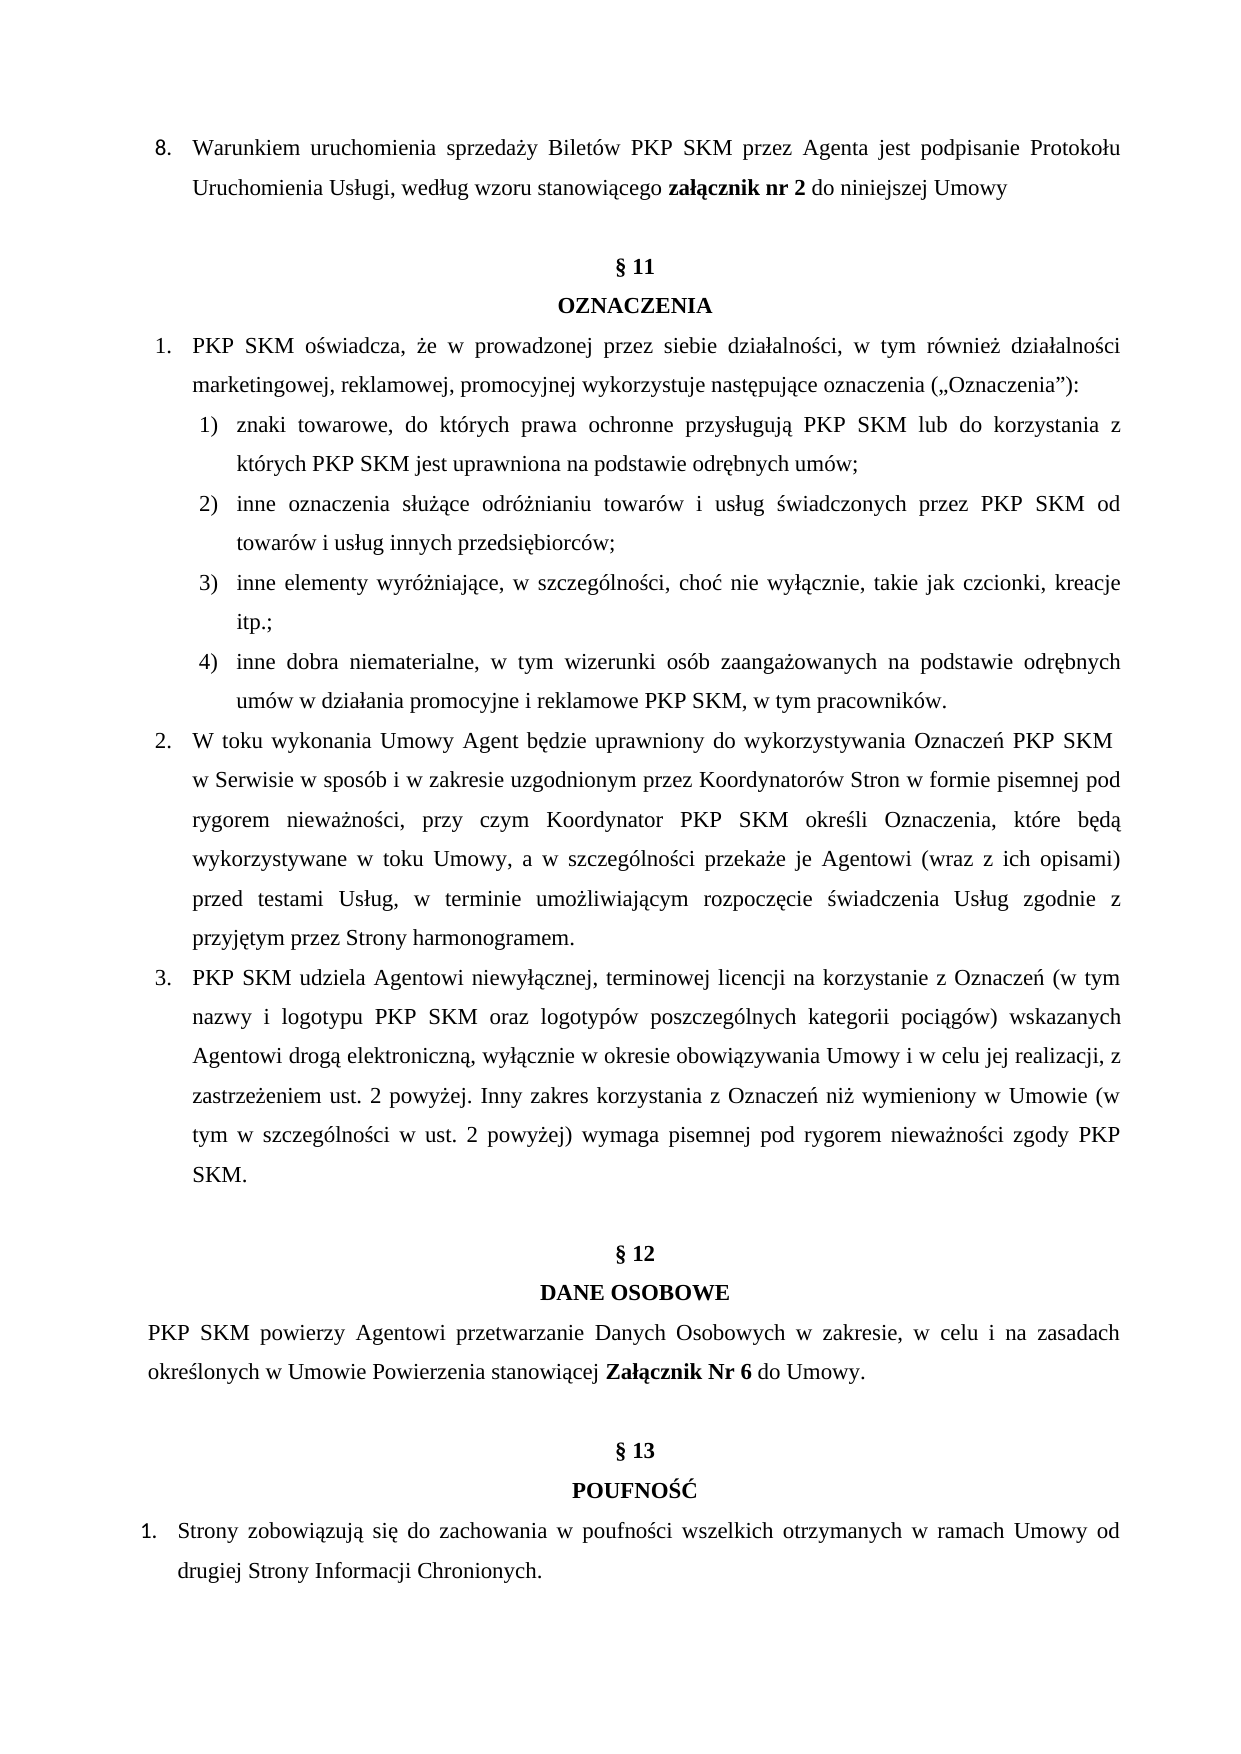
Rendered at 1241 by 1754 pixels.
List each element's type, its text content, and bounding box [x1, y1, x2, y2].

list inne elementy wyróżniające, w szczególności, choć nie wyłącznie, takie jak czcionki, kreacje itp.; [199, 569, 1122, 635]
list W toku wykonania Umowy Agent będzie uprawniony do wykorzystywania Oznaczeń PKP SKM w Serwisie w sposób i w zakresie uzgodnionym przez Koordynatorów Stron w formie pisemnej pod rygorem nieważności, przy czym Koordynator PKP SKM określi Oznaczenia, które będą wykorzystywane w toku Umowy, a w szczególności przekaże je Agentowi (wraz z ich opisami) przed testami Usług, w terminie umożliwiającym rozpoczęcie świadczenia Usług zgodnie z przyjętym przez Strony harmonogramem. [154, 727, 1122, 951]
list Strony zobowiązują się do zachowania w poufności wszelkich otrzymanych w ramach Umowy od drugiej Strony Informacji Chronionych. [140, 1516, 1122, 1584]
list inne oznaczenia służące odróżnianiu towarów i usług świadczonych przez PKP SKM od towarów i usług innych przedsiębiorców; [199, 490, 1122, 556]
text § 12 [148, 1240, 1122, 1266]
text § 11 [148, 253, 1122, 279]
text § 13 [148, 1437, 1122, 1464]
text DANE OSOBOWE [148, 1279, 1122, 1306]
text PKP SKM powierzy Agentowi przetwarzanie Danych Osobowych w zakresie, w celu i na zasadach określonych w Umowie Powierzenia stanowiącej Załącznik Nr 6 do Umowy. [148, 1319, 1122, 1385]
text OZNACZENIA [148, 292, 1122, 319]
text POUFNOŚĆ [148, 1477, 1122, 1503]
list Warunkiem uruchomienia sprzedaży Biletów PKP SKM przez Agenta jest podpisanie Protokołu Uruchomienia Usługi, według wzoru stanowiącego załącznik nr 2 do niniejszej Umowy [154, 133, 1122, 200]
list PKP SKM oświadcza, że w prowadzonej przez siebie działalności, w tym również działalności marketingowej, reklamowej, promocyjnej wykorzystuje następujące oznaczenia („Oznaczenia”): [154, 332, 1122, 398]
list PKP SKM udziela Agentowi niewyłącznej, terminowej licencji na korzystanie z Oznaczeń (w tym nazwy i logotypu PKP SKM oraz logotypów poszczególnych kategorii pociągów) wskazanych Agentowi drogą elektroniczną, wyłącznie w okresie obowiązywania Umowy i w celu jej realizacji, z zastrzeżeniem ust. 2 powyżej. Inny zakres korzystania z Oznaczeń niż wymieniony w Umowie (w tym w szczególności w ust. 2 powyżej) wymaga pisemnej pod rygorem nieważności zgody PKP SKM. [154, 964, 1122, 1187]
list znaki towarowe, do których prawa ochronne przysługują PKP SKM lub do korzystania z których PKP SKM jest uprawniona na podstawie odrębnych umów; [199, 411, 1122, 477]
list inne dobra niematerialne, w tym wizerunki osób zaangażowanych na podstawie odrębnych umów w działania promocyjne i reklamowe PKP SKM, w tym pracowników. [199, 648, 1122, 714]
